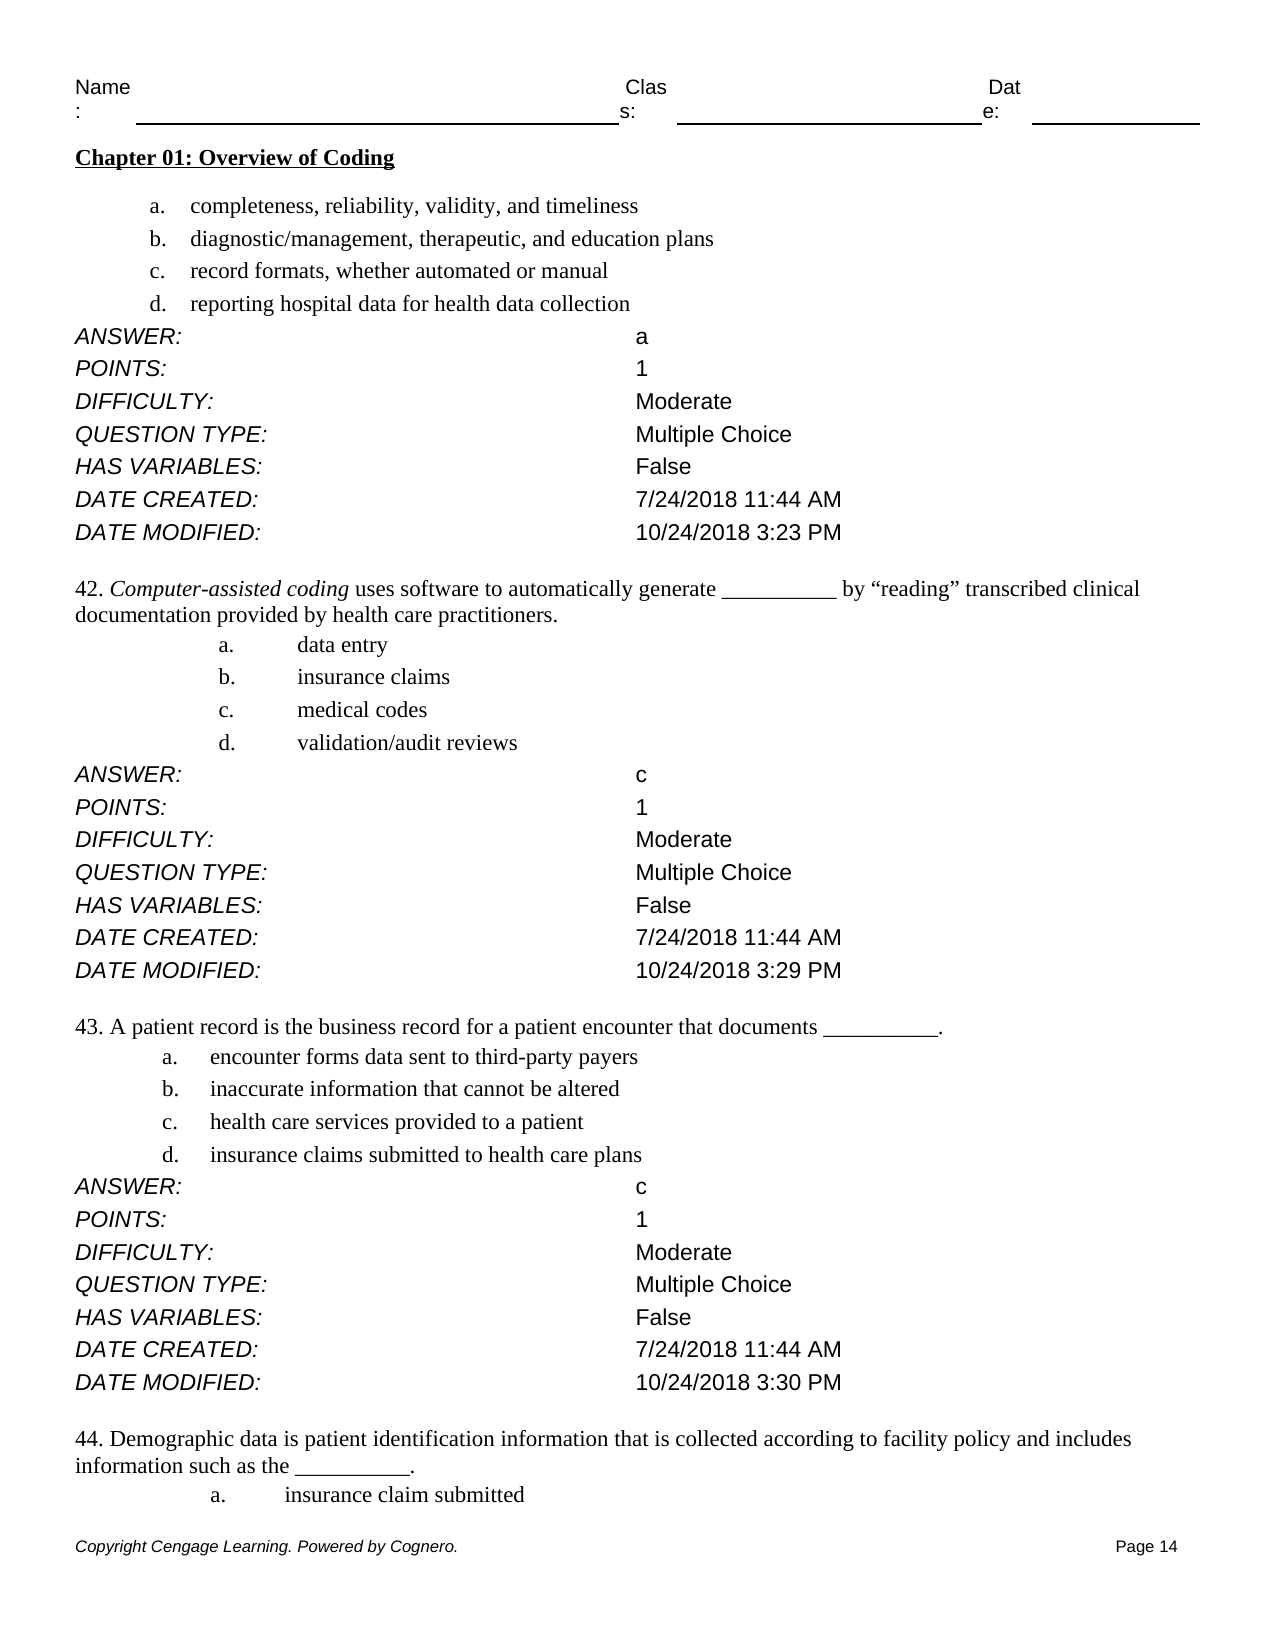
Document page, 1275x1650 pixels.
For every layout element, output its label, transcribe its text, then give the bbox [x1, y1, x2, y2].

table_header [75, 1426, 1200, 1511]
table_header 42. Computer-assisted coding uses software to automatically generate __________ by “reading” transcribed clinical documentation provided by health care practitioners. [75, 575, 1200, 986]
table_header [75, 189, 1200, 548]
table_header 43. A patient record is the business record for a patient encounter that documents __________. [75, 1014, 1200, 1398]
